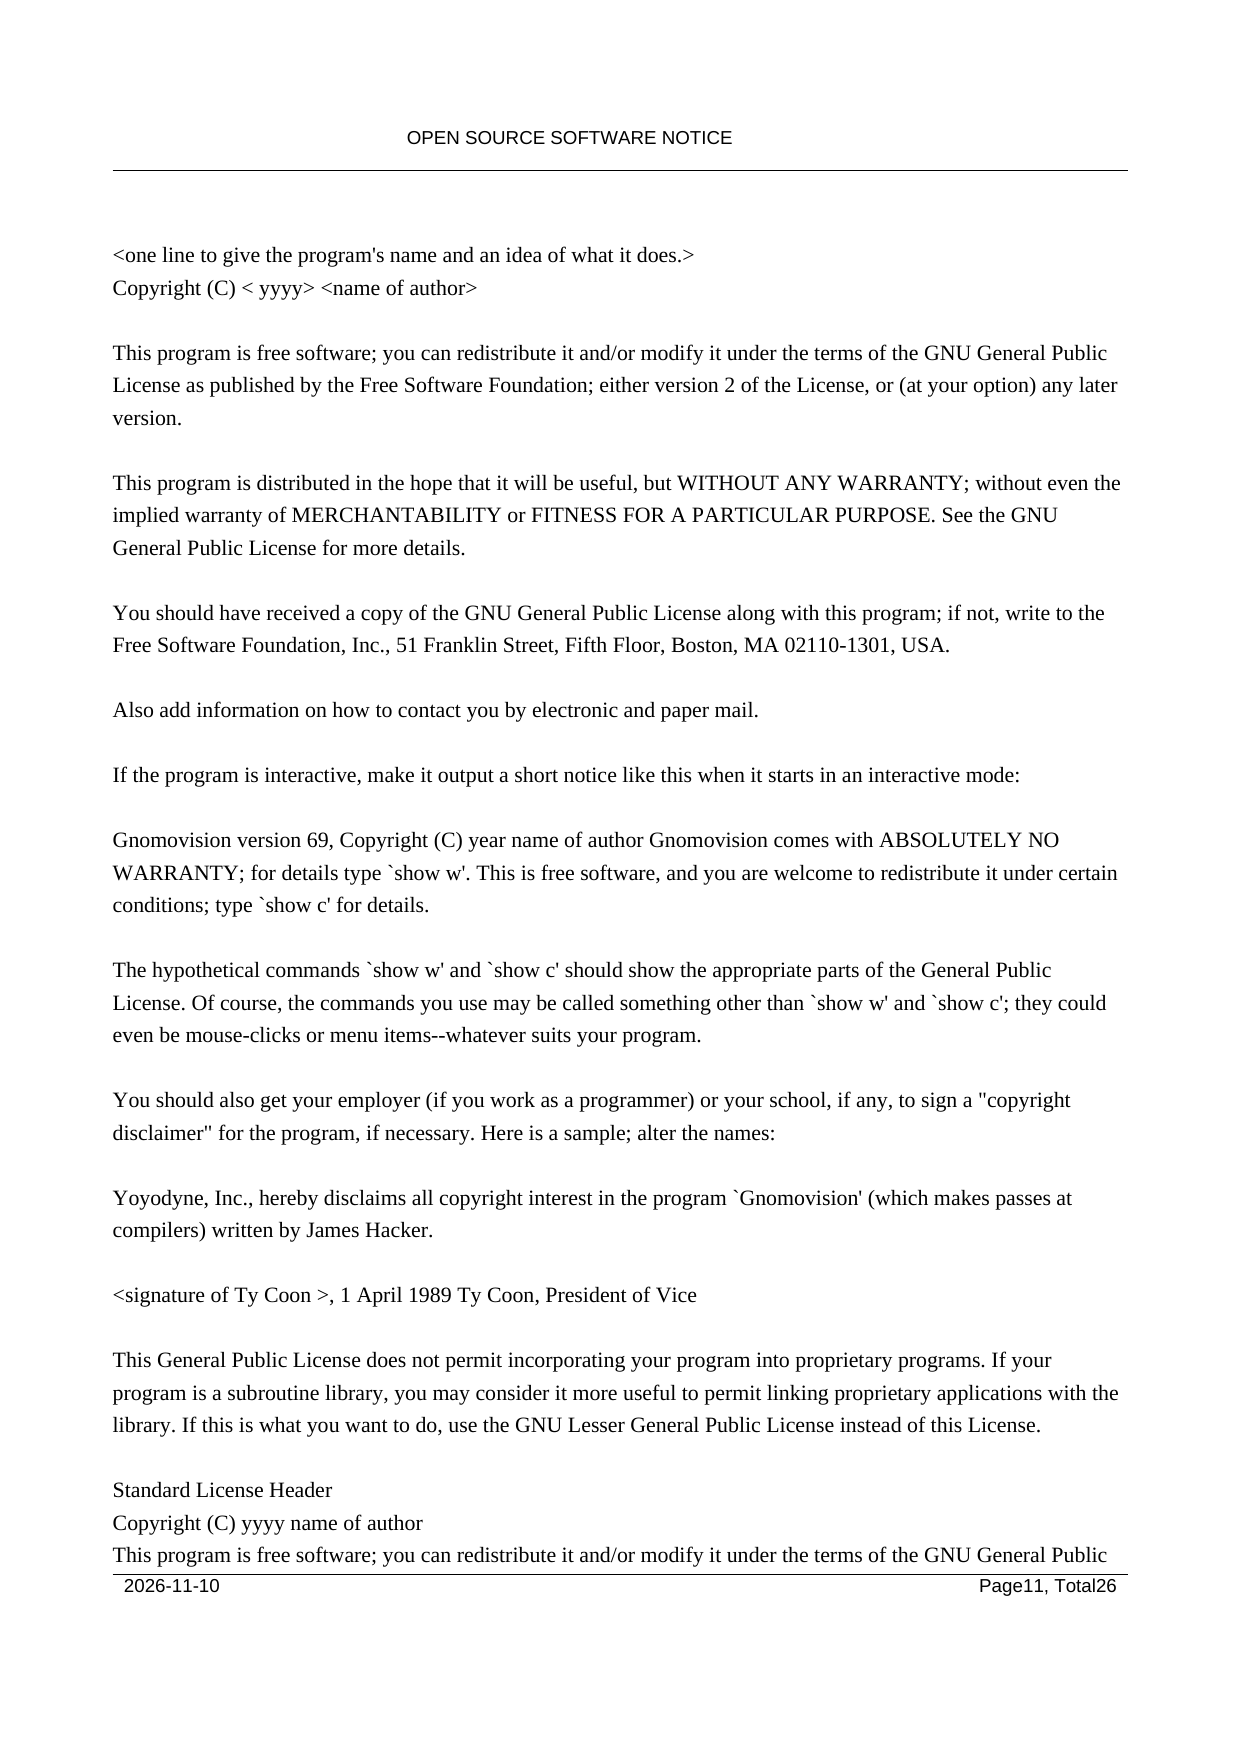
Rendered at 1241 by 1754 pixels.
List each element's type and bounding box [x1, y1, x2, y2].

text [112, 206, 1128, 1571]
